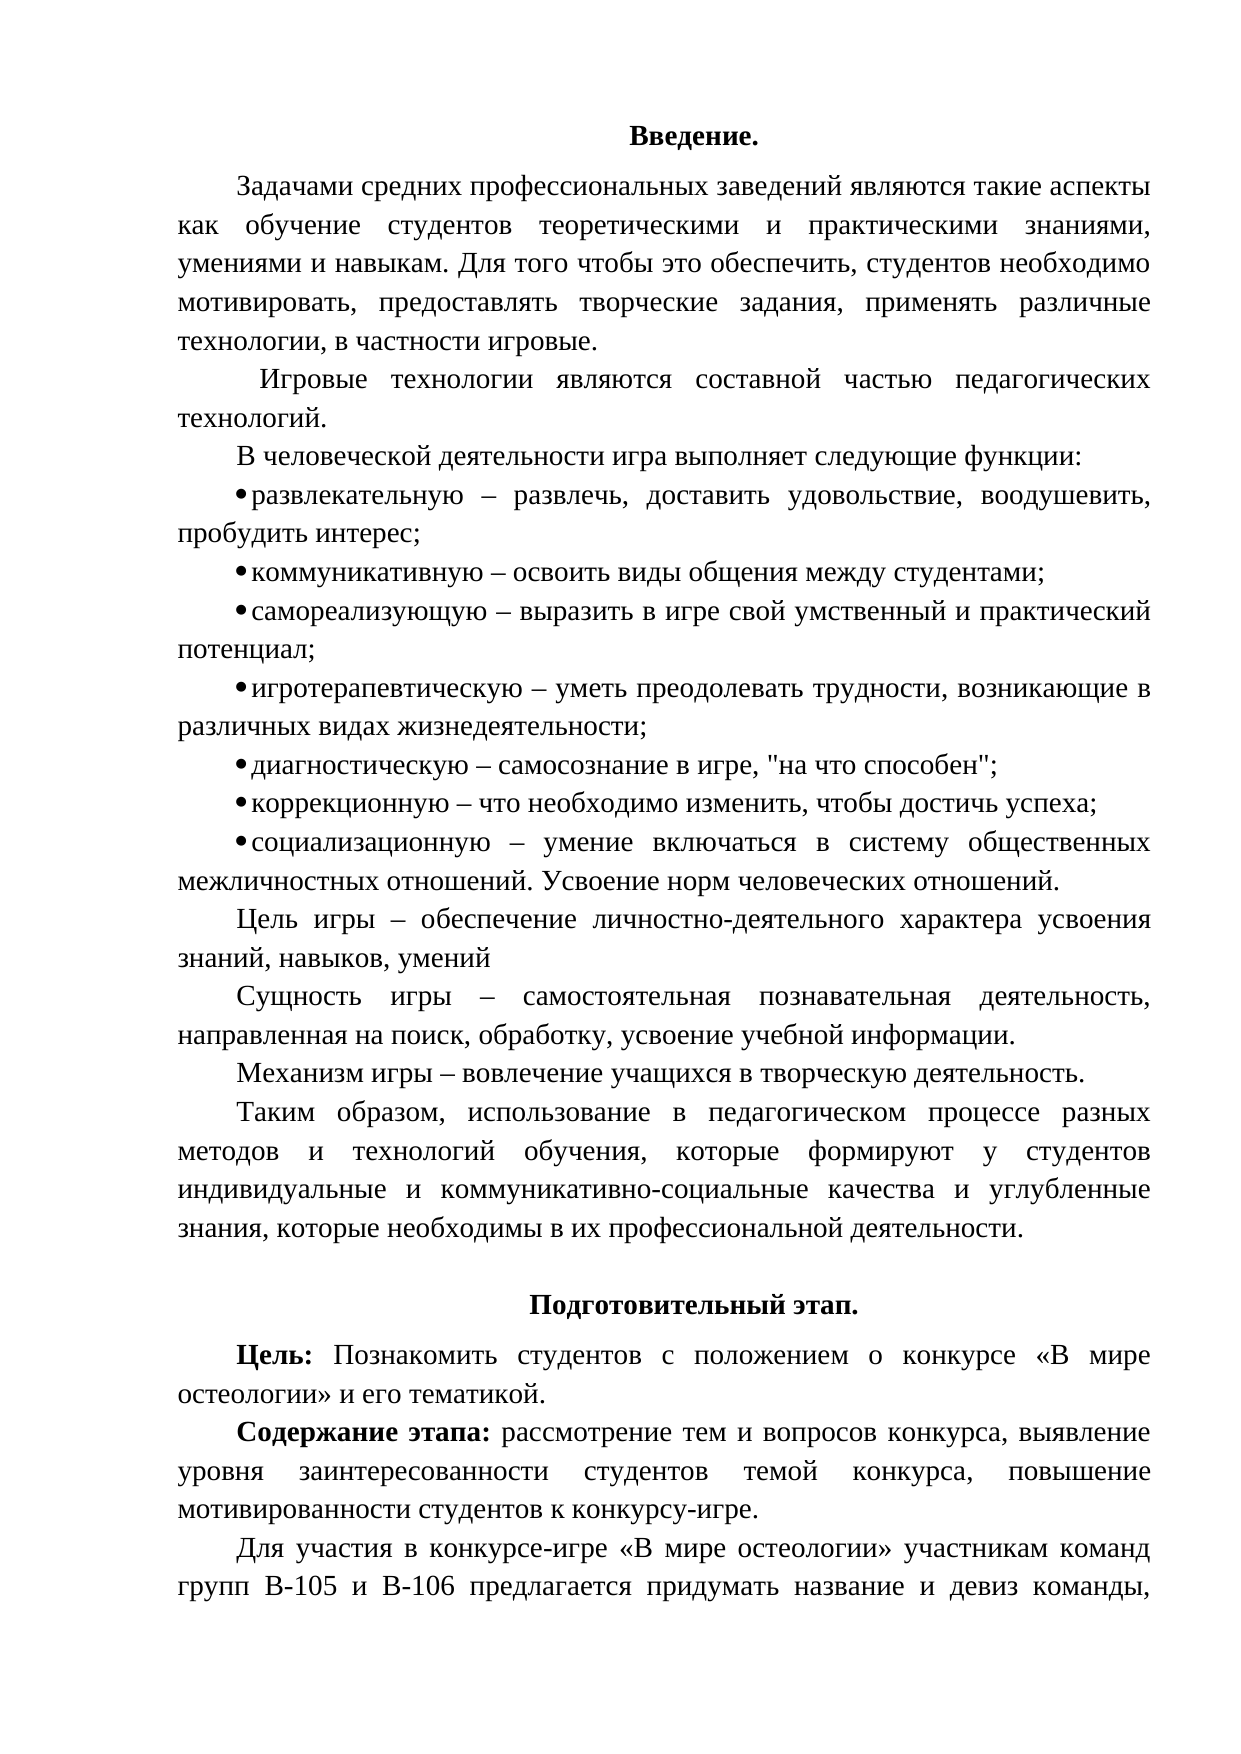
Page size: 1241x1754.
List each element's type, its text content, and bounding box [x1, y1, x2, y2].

list развлекательную – развлечь, доставить удовольствие, воодушевить, пробудить интерес; [177, 477, 1152, 549]
list Цель игры – обеспечение личностно-деятельного характера усвоения знаний, навыков, умений [177, 901, 1152, 973]
text Механизм игры – вовлечение учащихся в творческую деятельность. [177, 1056, 1152, 1089]
list коммуникативную – освоить виды общения между студентами; [177, 554, 1152, 588]
text Таким образом, использование в педагогическом процессе разных методов и технологий обучения, которые формируют у студентов индивидуальные и коммуникативно-социальные качества и углубленные знания, которые необходимы в их профессиональной деятельности. [177, 1094, 1152, 1243]
text В человеческой деятельности игра выполняет следующие функции: [177, 438, 1152, 472]
text Содержание этапа: рассмотрение тем и вопросов конкурса, выявление уровня заинтересованности студентов темой конкурса, повышение мотивированности студентов к конкурсу-игре. [177, 1414, 1152, 1525]
list коррекционную – что необходимо изменить, чтобы достичь успеха; [177, 786, 1152, 819]
list самореализующую – выразить в игре свой умственный и практический потенциал; [177, 593, 1152, 665]
text Задачами средних профессиональных заведений являются такие аспекты как обучение студентов теоретическими и практическими знаниями, умениями и навыкам. Для того чтобы это обеспечить, студентов необходимо мотивировать, предоставлять творческие задания, применять различные технологии, в частности игровые. [177, 168, 1152, 356]
text Сущность игры – самостоятельная познавательная деятельность, направленная на поиск, обработку, усвоение учебной информации. [177, 978, 1152, 1051]
text Цель: Познакомить студентов с положением о конкурсе «В мире остеологии» и его тематикой. [177, 1337, 1152, 1409]
text Подготовительный этап. [177, 1287, 1152, 1320]
list социализационную – умение включаться в систему общественных межличностных отношений. Усвоение норм человеческих отношений. [177, 824, 1152, 896]
list диагностическую – самосознание в игре, "на что способен"; [177, 747, 1152, 781]
text Игровые технологии являются составной частью педагогических технологий. [177, 361, 1152, 433]
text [177, 1530, 1152, 1602]
text Введение. [177, 118, 1152, 152]
list игротерапевтическую – уметь преодолевать трудности, возникающие в различных видах жизнедеятельности; [177, 670, 1152, 742]
